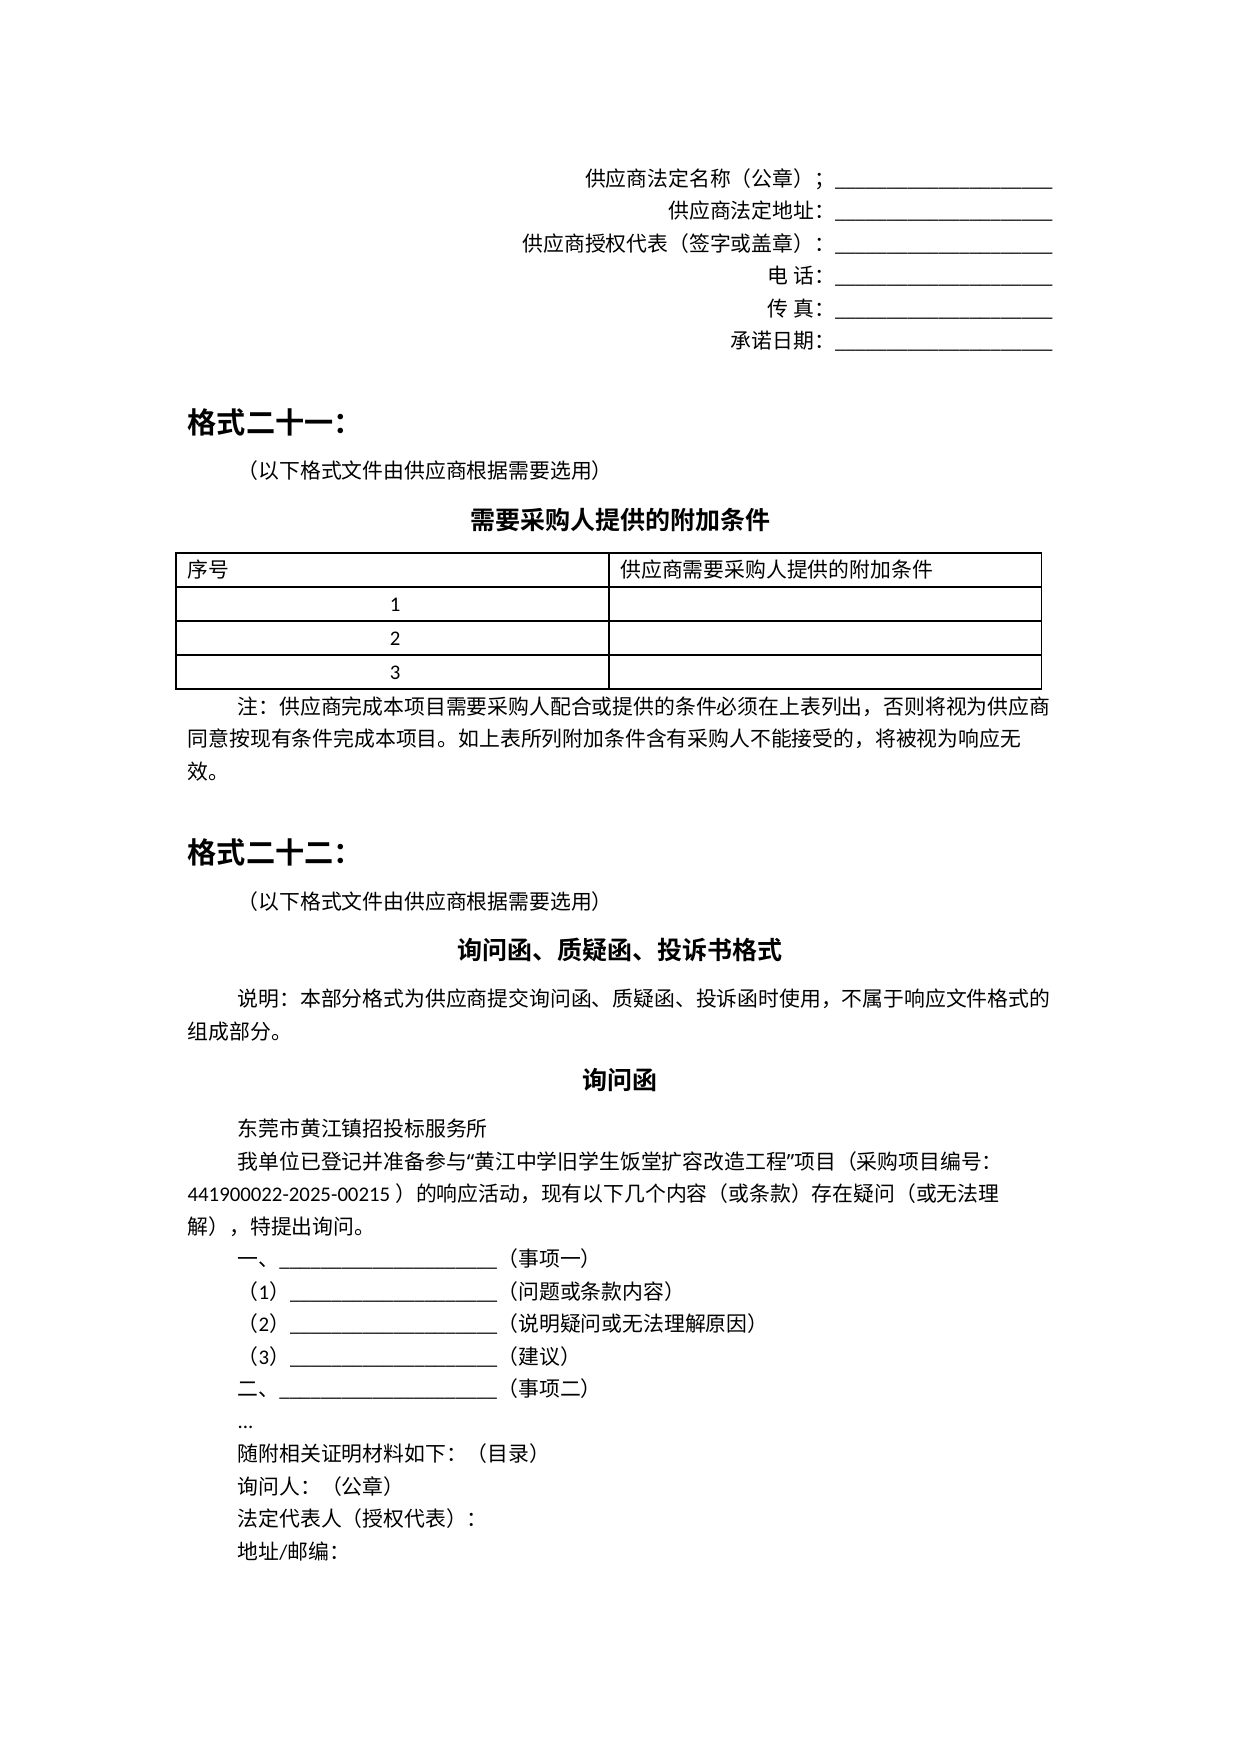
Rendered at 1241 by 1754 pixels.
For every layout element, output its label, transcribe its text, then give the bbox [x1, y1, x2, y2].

text （3）____________________（建议） [187, 1340, 1053, 1372]
text 询问人：（公章） [187, 1470, 1053, 1502]
text 一、_____________________（事项一） [187, 1242, 1053, 1275]
table_cell [610, 622, 1041, 654]
text 格式二十二： [187, 820, 1053, 885]
table_cell 3 [177, 656, 608, 688]
table_cell 1 [177, 588, 608, 620]
table_cell 2 [177, 622, 608, 654]
text 格式二十一： [187, 389, 1053, 454]
text 东莞市黄江镇招投标服务所 [187, 1112, 1053, 1145]
text 询问函 [187, 1047, 1053, 1112]
text 地址/邮编： [187, 1535, 1053, 1567]
text 注：供应商完成本项目需要采购人配合或提供的条件必须在上表列出，否则将视为供应商同意按现有条件完成本项目。如上表所列附加条件含有采购人不能接受的，将被视为响应无效。 [187, 690, 1053, 787]
text 二、_____________________（事项二） [187, 1372, 1053, 1405]
text 供应商授权代表（签字或盖章）：_____________________ [187, 227, 1053, 259]
text 随附相关证明材料如下：（目录） [187, 1437, 1053, 1470]
text （以下格式文件由供应商根据需要选用） [187, 885, 1053, 917]
text （以下格式文件由供应商根据需要选用） [187, 454, 1053, 487]
text （2）____________________（说明疑问或无法理解原因） [187, 1307, 1053, 1340]
text 电 话：_____________________ [187, 259, 1053, 292]
table_header 序号 [177, 554, 608, 586]
text 询问函、质疑函、投诉书格式 [187, 917, 1053, 982]
table_header 供应商需要采购人提供的附加条件 [610, 554, 1041, 586]
text 说明：本部分格式为供应商提交询问函、质疑函、投诉函时使用，不属于响应文件格式的组成部分。 [187, 982, 1053, 1047]
text 承诺日期：_____________________ [187, 324, 1053, 357]
text （1）____________________（问题或条款内容） [187, 1275, 1053, 1307]
text 需要采购人提供的附加条件 [187, 487, 1053, 552]
text 供应商法定地址：_____________________ [187, 194, 1053, 227]
text 法定代表人（授权代表）： [187, 1502, 1053, 1535]
table_cell [610, 588, 1041, 620]
text ... [187, 1405, 1053, 1437]
text 传 真：_____________________ [187, 292, 1053, 324]
table_cell [610, 656, 1041, 688]
text 我单位已登记并准备参与“黄江中学旧学生饭堂扩容改造工程”项目（采购项目编号：441900022-2025-00215 ）的响应活动，现有以下几个内容（或条款）存在疑问（或无法理解），特提出询问。 [187, 1145, 1053, 1242]
text 供应商法定名称（公章）；_____________________ [187, 162, 1053, 194]
